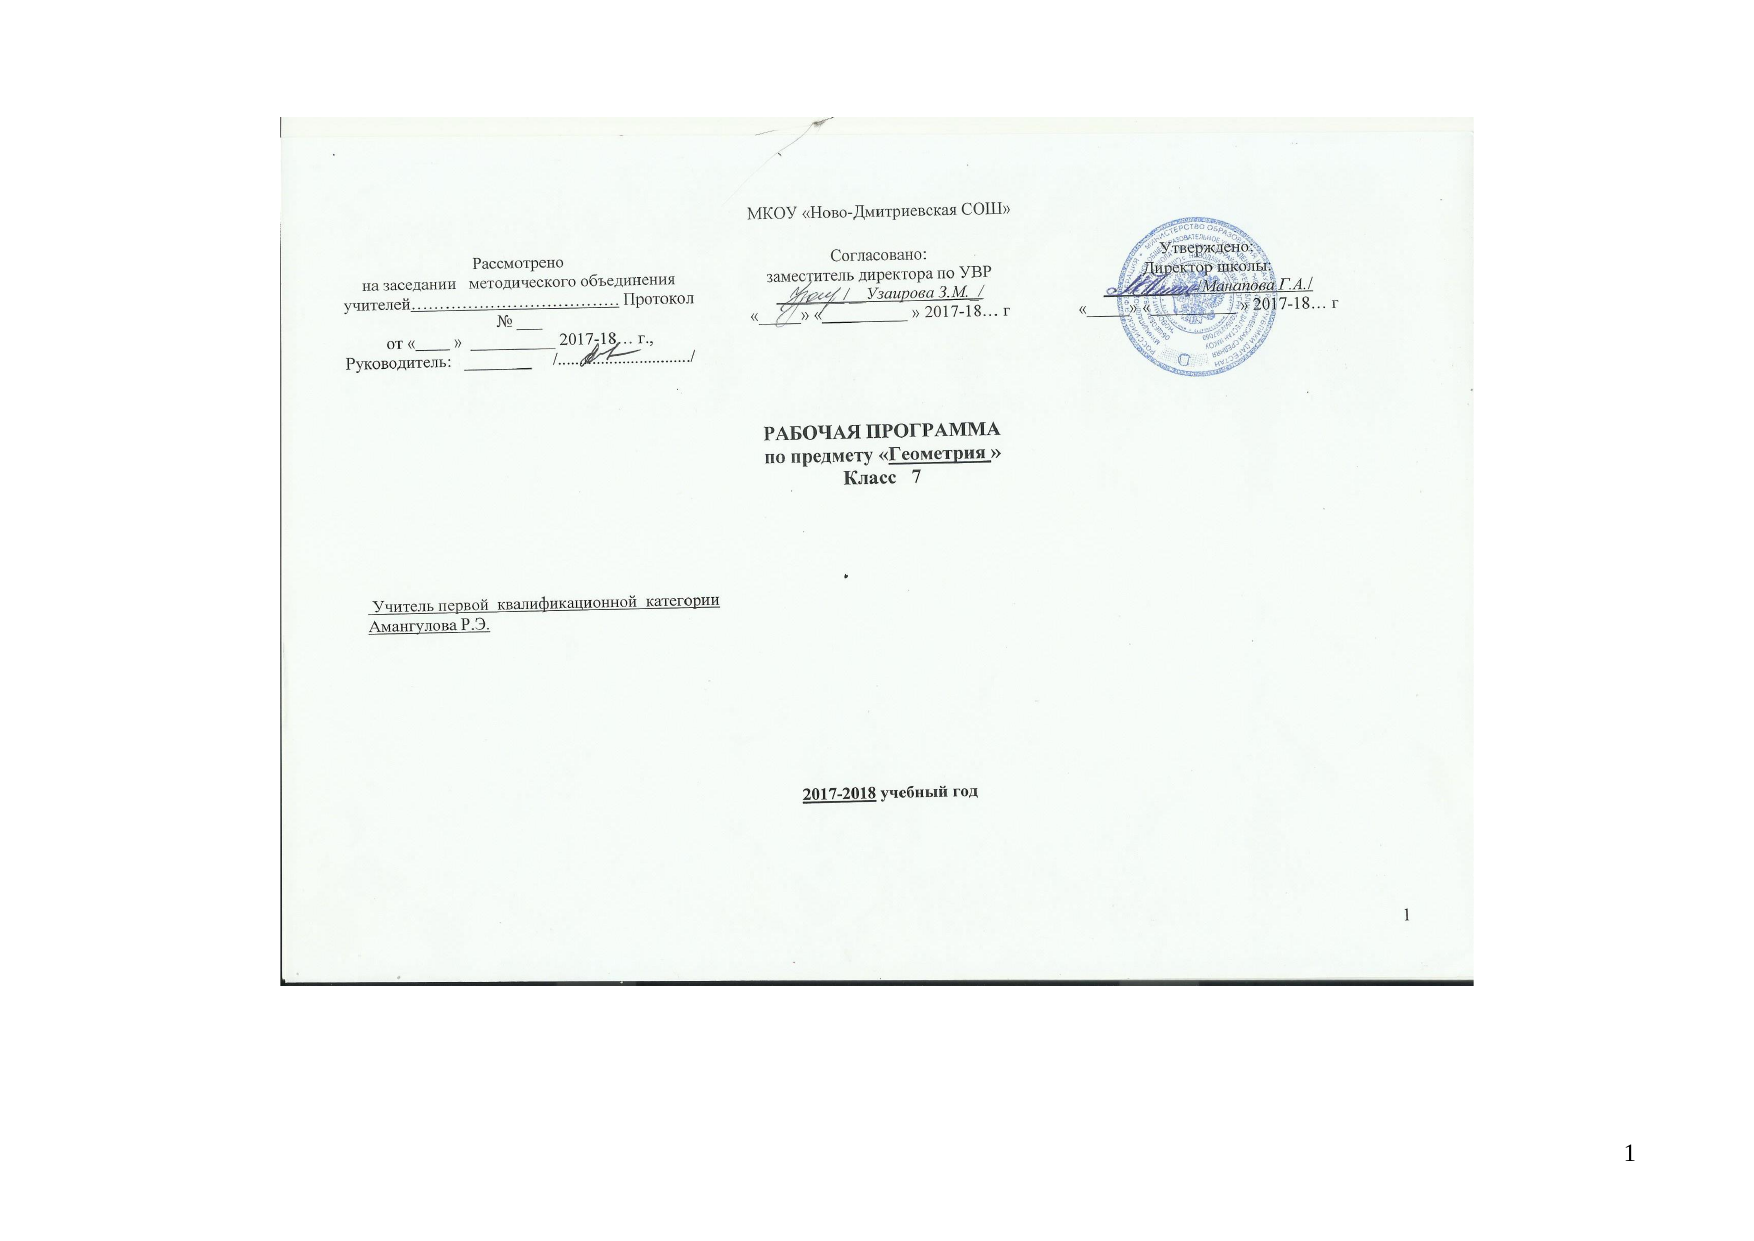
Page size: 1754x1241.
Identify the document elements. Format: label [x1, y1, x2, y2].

picture [280, 117, 1474, 986]
